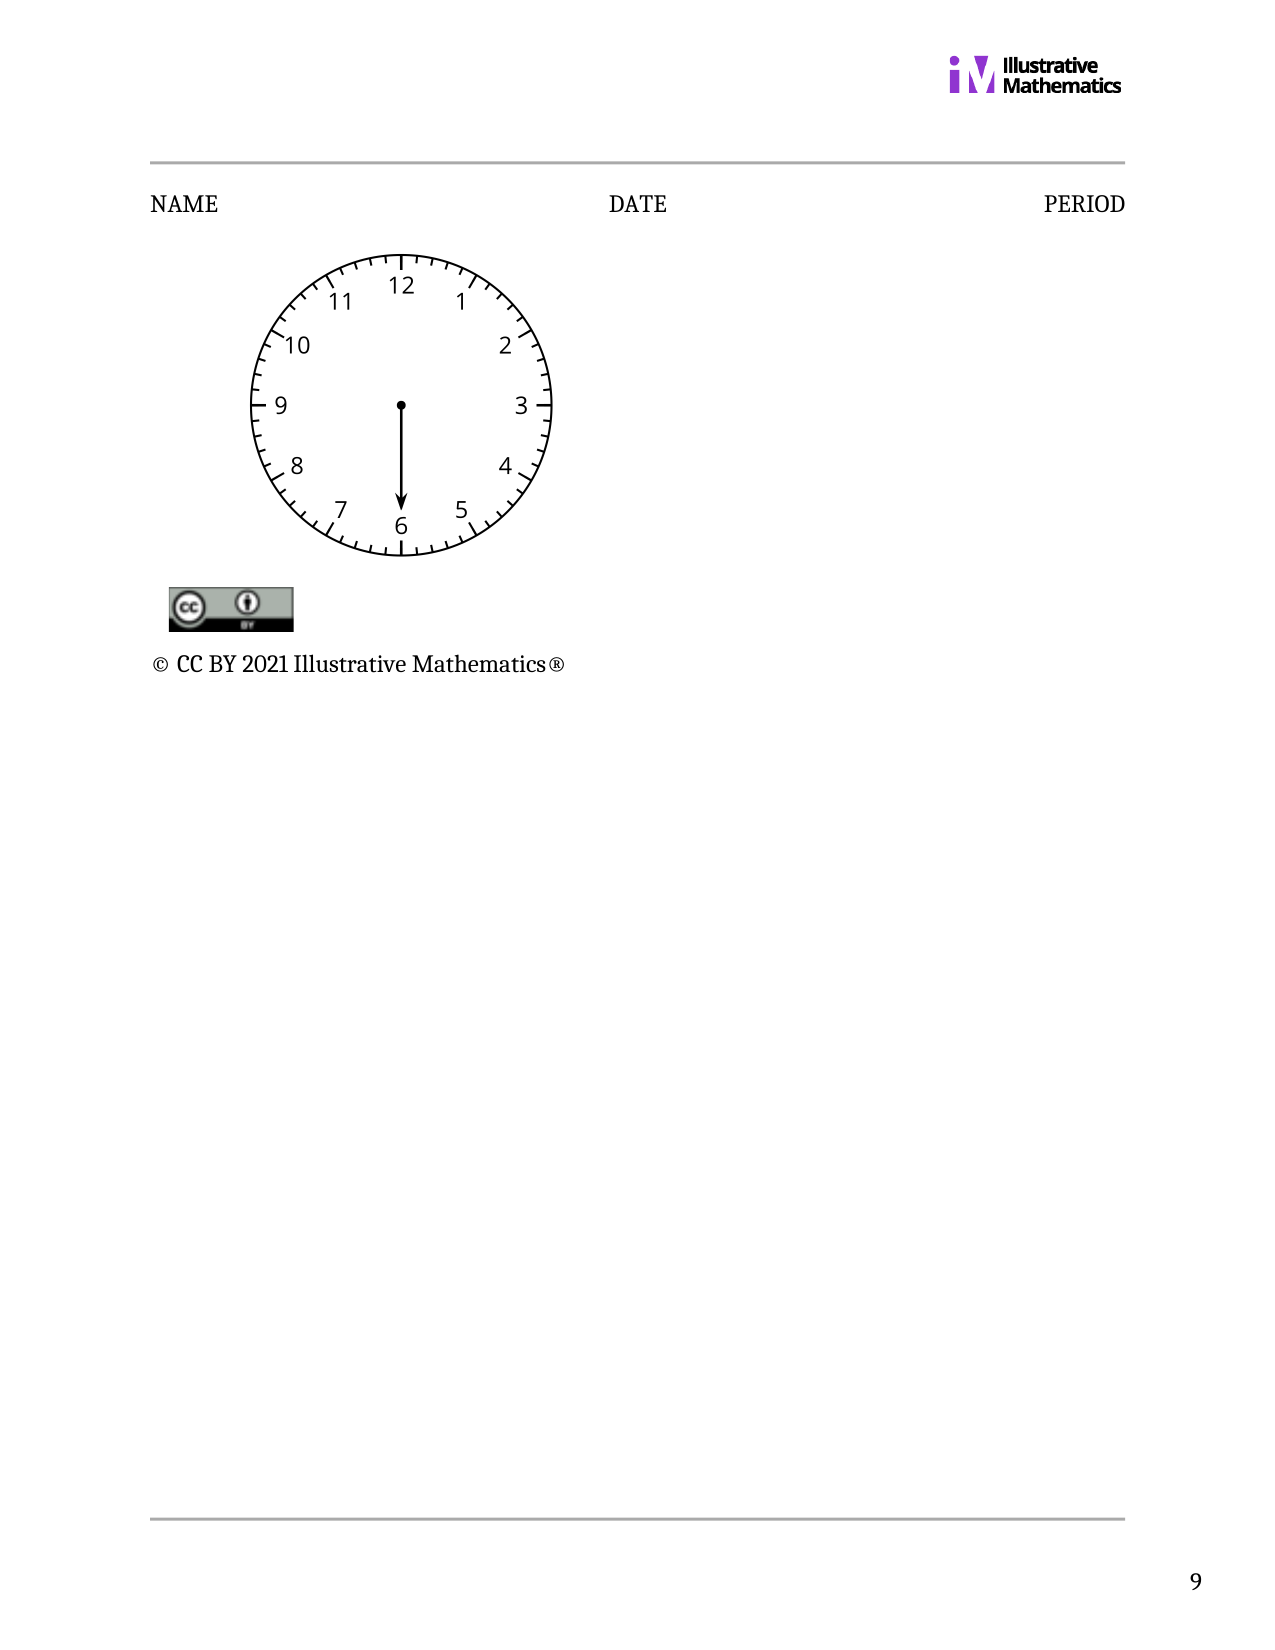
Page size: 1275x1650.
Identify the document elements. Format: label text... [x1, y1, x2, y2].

text © CC BY 2021 Illustrative Mathematics® [150, 650, 1125, 679]
picture [243, 247, 559, 563]
picture [949, 55, 1121, 93]
picture [168, 587, 294, 632]
